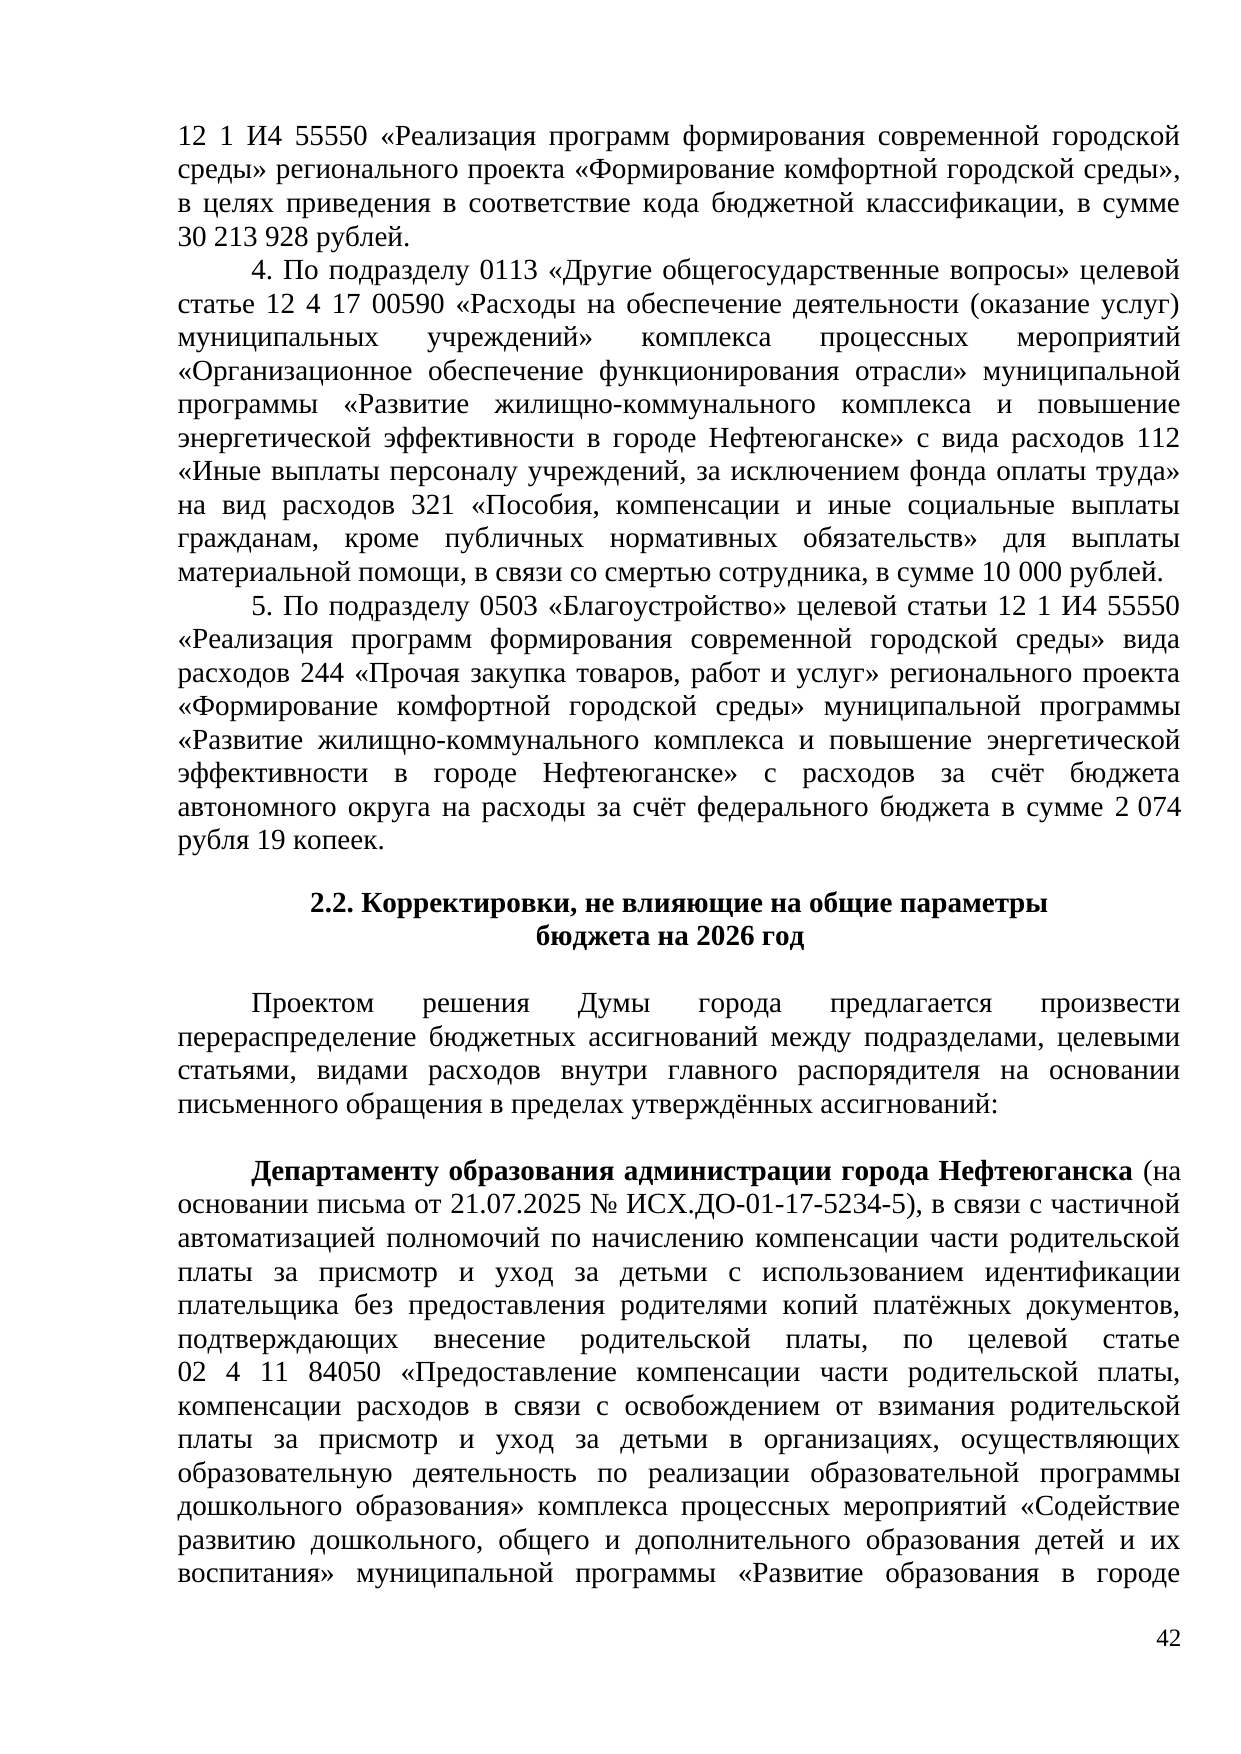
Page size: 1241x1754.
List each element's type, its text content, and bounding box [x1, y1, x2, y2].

text 2.2. Корректировки, не влияющие на общие параметры [177, 885, 1181, 918]
text 5. По подразделу 0503 «Благоустройство» целевой статьи 12 1 И4 55550 «Реализация программ формирования современной городской среды» вида расходов 244 «Прочая закупка товаров, работ и услуг» регионального проекта «Формирование комфортной городской среды» муниципальной программы «Развитие жилищно-коммунального комплекса и повышение энергетической эффективности в городе Нефтеюганске» с расходов за счёт бюджета автономного округа на расходы за счёт федерального бюджета в сумме 2 074 рубля 19 копеек. [177, 588, 1181, 856]
text 4. По подразделу 0113 «Другие общегосударственные вопросы» целевой статье 12 4 17 00590 «Расходы на обеспечение деятельности (оказание услуг) муниципальных учреждений» комплекса процессных мероприятий «Организационное обеспечение функционирования отрасли» муниципальной программы «Развитие жилищно-коммунального комплекса и повышение энергетической эффективности в городе Нефтеюганске» с вида расходов 112 «Иные выплаты персоналу учреждений, за исключением фонда оплаты труда» на вид расходов 321 «Пособия, компенсации и иные социальные выплаты гражданам, кроме публичных нормативных обязательств» для выплаты материальной помощи, в связи со смертью сотрудника, в сумме 10 000 рублей. [177, 252, 1181, 588]
text Проектом решения Думы города предлагается произвести перераспределение бюджетных ассигнований между подразделами, целевыми статьями, видами расходов внутри главного распорядителя на основании письменного обращения в пределах утверждённых ассигнований: [177, 985, 1181, 1119]
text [177, 1153, 1181, 1589]
text бюджета на 2026 год [477, 918, 1181, 952]
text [177, 118, 1181, 252]
